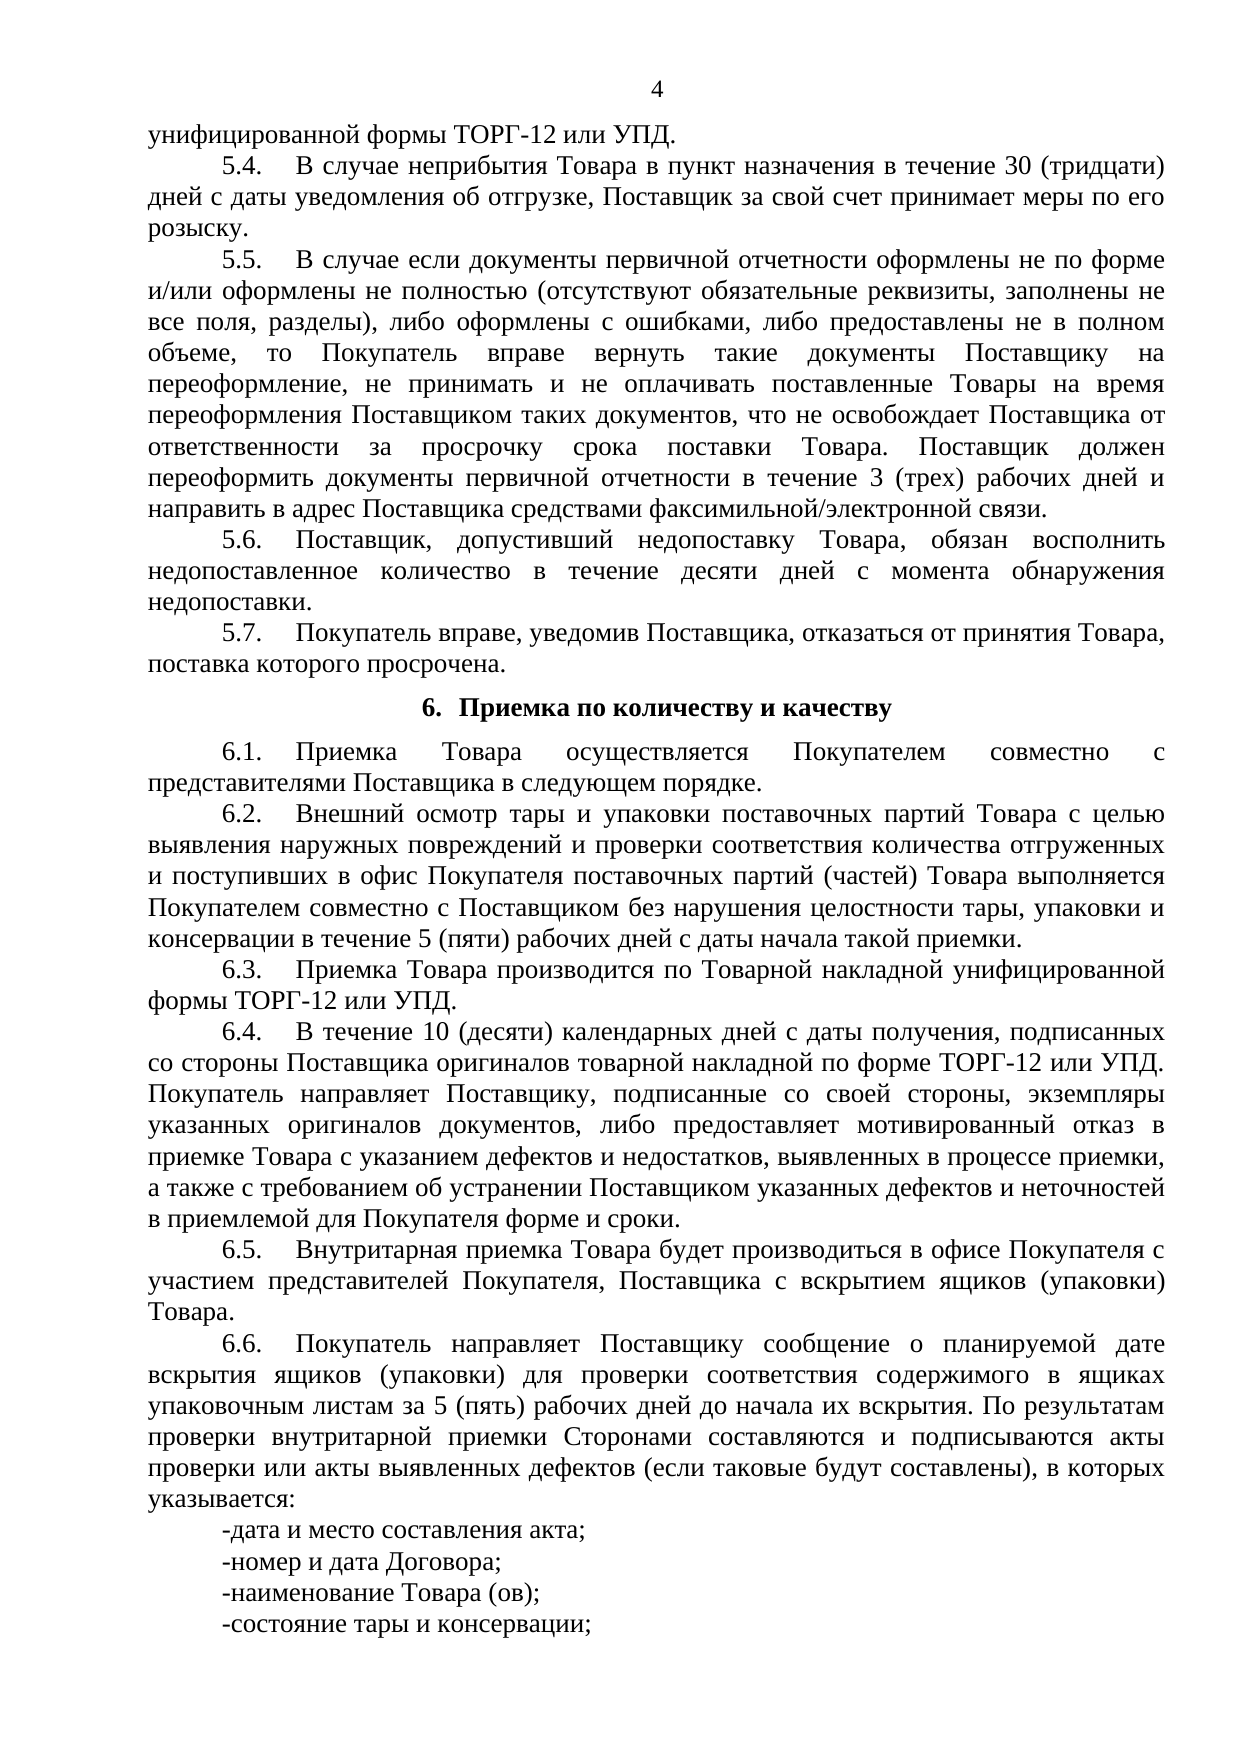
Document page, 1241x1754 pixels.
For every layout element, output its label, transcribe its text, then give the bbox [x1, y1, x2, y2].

text -состояние тары и консервации; [148, 1607, 1166, 1638]
text -наименование Товара (ов); [148, 1576, 1166, 1607]
list Внешний осмотр тары и упаковки поставочных партий Товара с целью выявления наружных повреждений и проверки соответствия количества отгруженных и поступивших в офис Покупателя поставочных партий (частей) Товара выполняется Покупателем совместно с Поставщиком без нарушения целостности тары, упаковки и консервации в течение 5 (пяти) рабочих дней с даты начала такой приемки. [148, 797, 1166, 953]
list Поставщик, допустивший недопоставку Товара, обязан восполнить недопоставленное количество в течение десяти дней с момента обнаружения недопоставки. [148, 523, 1166, 616]
list В случае неприбытия Товара в пункт назначения в течение 30 (тридцати) дней с даты уведомления об отгрузке, Поставщик за свой счет принимает меры по его розыску. [148, 149, 1166, 243]
list Покупатель вправе, уведомив Поставщика, отказаться от принятия Товара, поставка которого просрочена. [148, 616, 1166, 679]
text -дата и место составления акта; [148, 1513, 1166, 1545]
text 6.6. Покупатель направляет Поставщику сообщение о планируемой дате вскрытия ящиков (упаковки) для проверки соответствия содержимого в ящиках упаковочным листам за 5 (пять) рабочих дней до начала их вскрытия. По результатам проверки внутритарной приемки Сторонами составляются и подписываются акты проверки или акты выявленных дефектов (если таковые будут составлены), в которых указывается: [148, 1327, 1166, 1513]
text 6.5. Внутритарная приемка Товара будет производиться в офисе Покупателя с участием представителей Покупателя, Поставщика с вскрытием ящиков (упаковки) Товара. [148, 1233, 1166, 1327]
list В случае если документы первичной отчетности оформлены не по форме и/или оформлены не полностью (отсутствуют обязательные реквизиты, заполнены не все поля, разделы), либо оформлены с ошибками, либо предоставлены не в полном объеме, то Покупатель вправе вернуть такие документы Поставщику на переоформление, не принимать и не оплачивать поставленные Товары на время переоформления Поставщиком таких документов, что не освобождает Поставщика от ответственности за просрочку срока поставки Товара. Поставщик должен переоформить документы первичной отчетности в течение 3 (трех) рабочих дней и направить в адрес Поставщика средствами факсимильной/электронной связи. [148, 243, 1166, 523]
list Приемка по количеству и качеству [148, 691, 1166, 722]
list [148, 118, 1166, 149]
text -номер и дата Договора; [148, 1545, 1166, 1576]
text 6.4. В течение 10 (десяти) календарных дней с даты получения, подписанных со стороны Поставщика оригиналов товарной накладной по форме ТОРГ-12 или УПД. Покупатель направляет Поставщику, подписанные со своей стороны, экземпляры указанных оригиналов документов, либо предоставляет мотивированный отказ в приемке Товара с указанием дефектов и недостатков, выявленных в процессе приемки, а также с требованием об устранении Поставщиком указанных дефектов и неточностей в приемлемой для Покупателя форме и сроки. [148, 1015, 1166, 1233]
list Приемка Товара осуществляется Покупателем совместно с представителями Поставщика в следующем порядке. [148, 735, 1166, 797]
list Приемка Товара производится по Товарной накладной унифицированной формы ТОРГ-12 или УПД. [148, 953, 1166, 1015]
